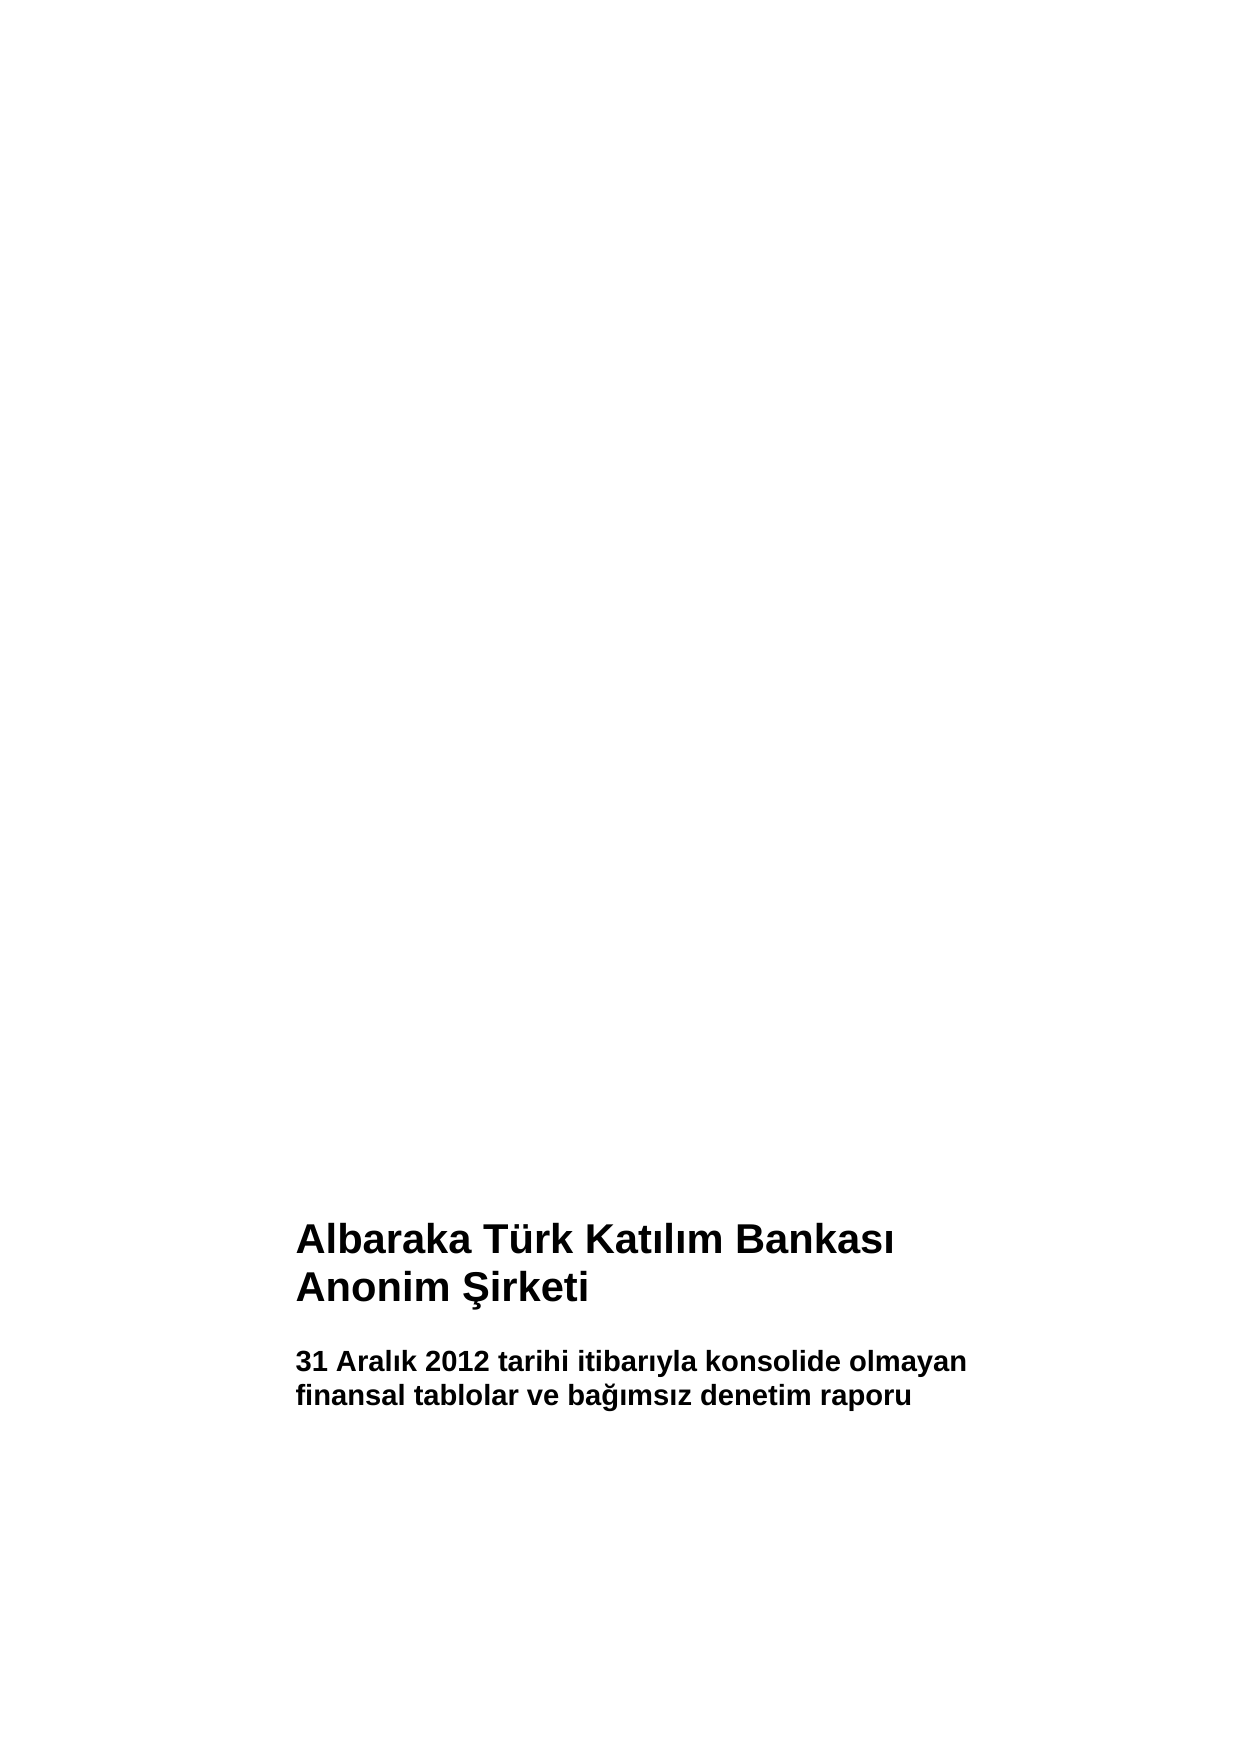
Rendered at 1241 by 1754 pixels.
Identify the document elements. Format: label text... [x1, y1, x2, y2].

title Anonim Şirketi [295, 1263, 1033, 1311]
title Albaraka Türk Katılım Bankası [295, 1215, 1033, 1263]
text 31 Aralık 2012 tarihi itibarıyla konsolide olmayan finansal tablolar ve bağımsız denetim raporu [295, 1344, 1033, 1411]
